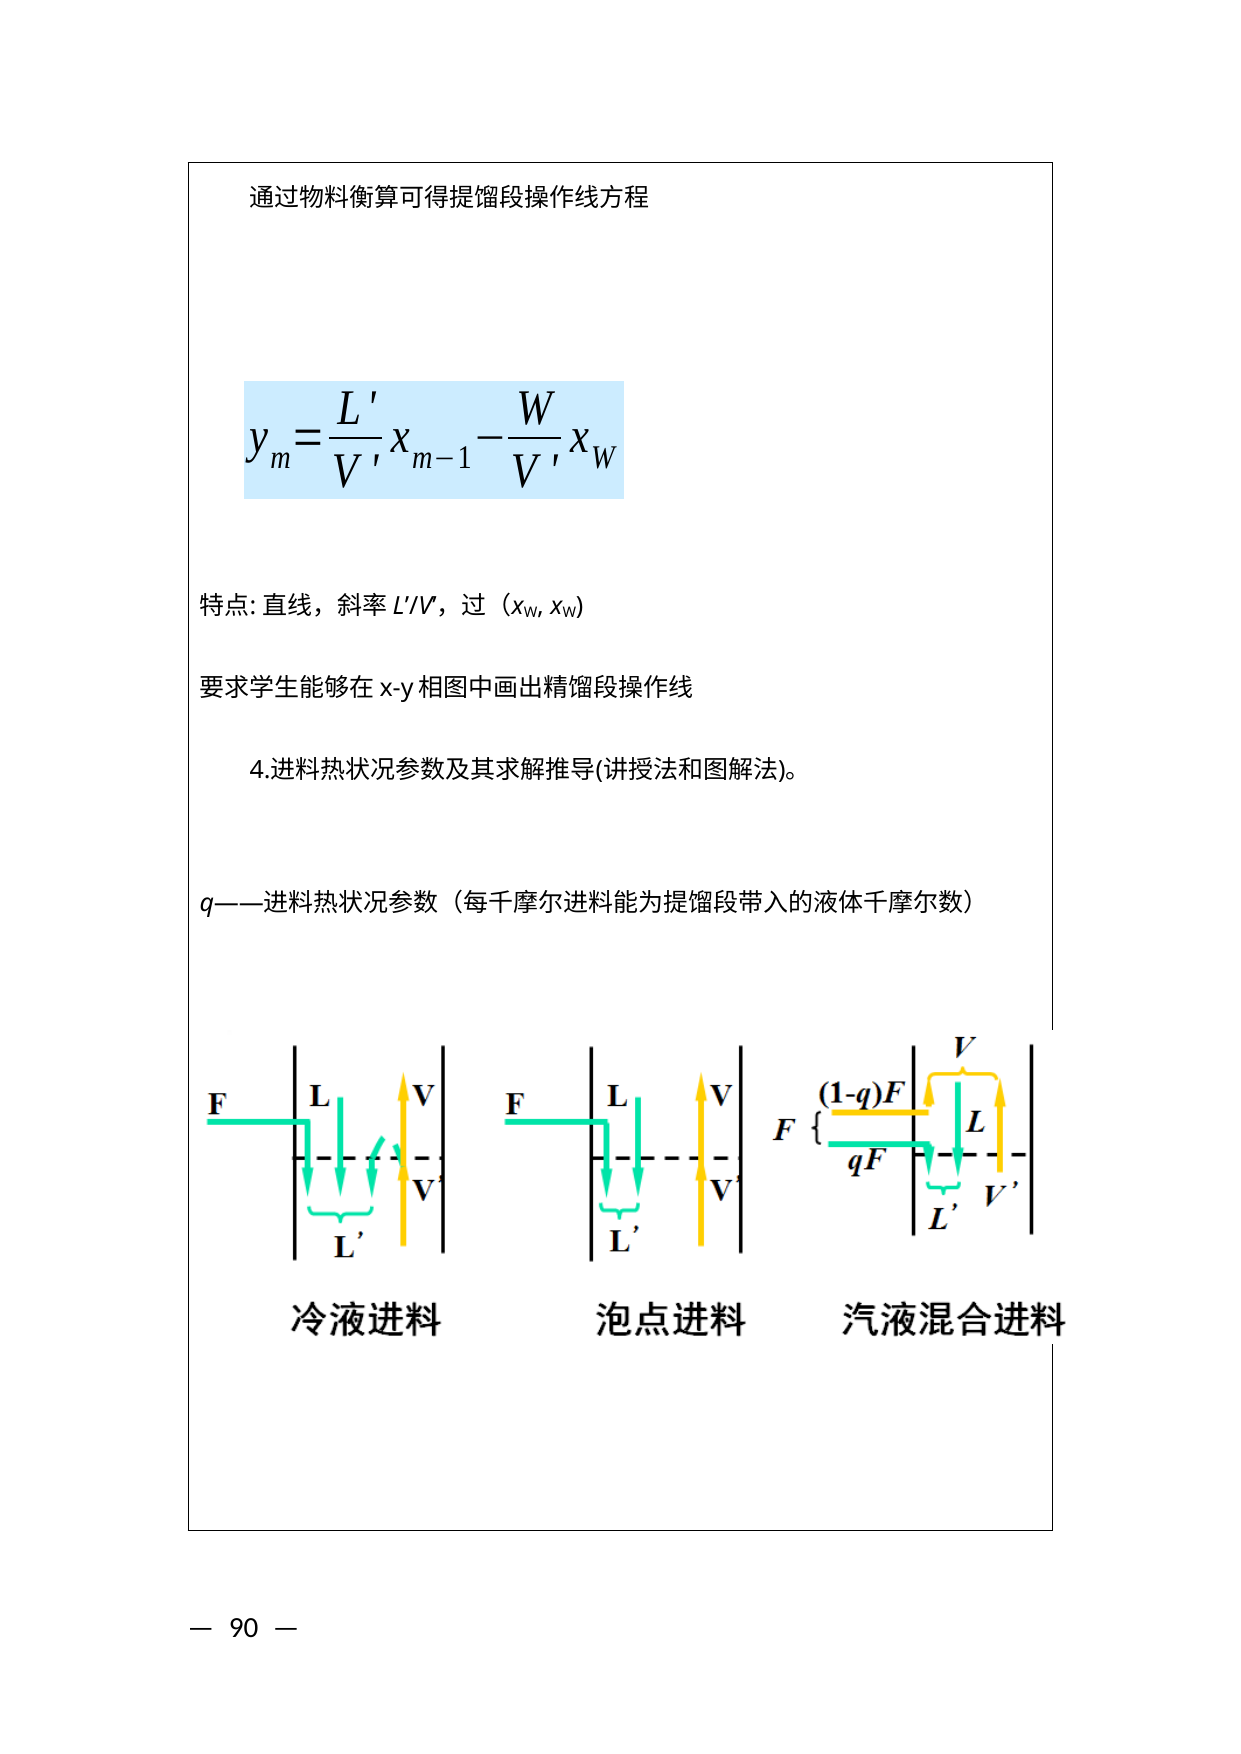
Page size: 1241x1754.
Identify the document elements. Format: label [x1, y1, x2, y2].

table_cell [189, 163, 1052, 1530]
picture [202, 1030, 1066, 1344]
